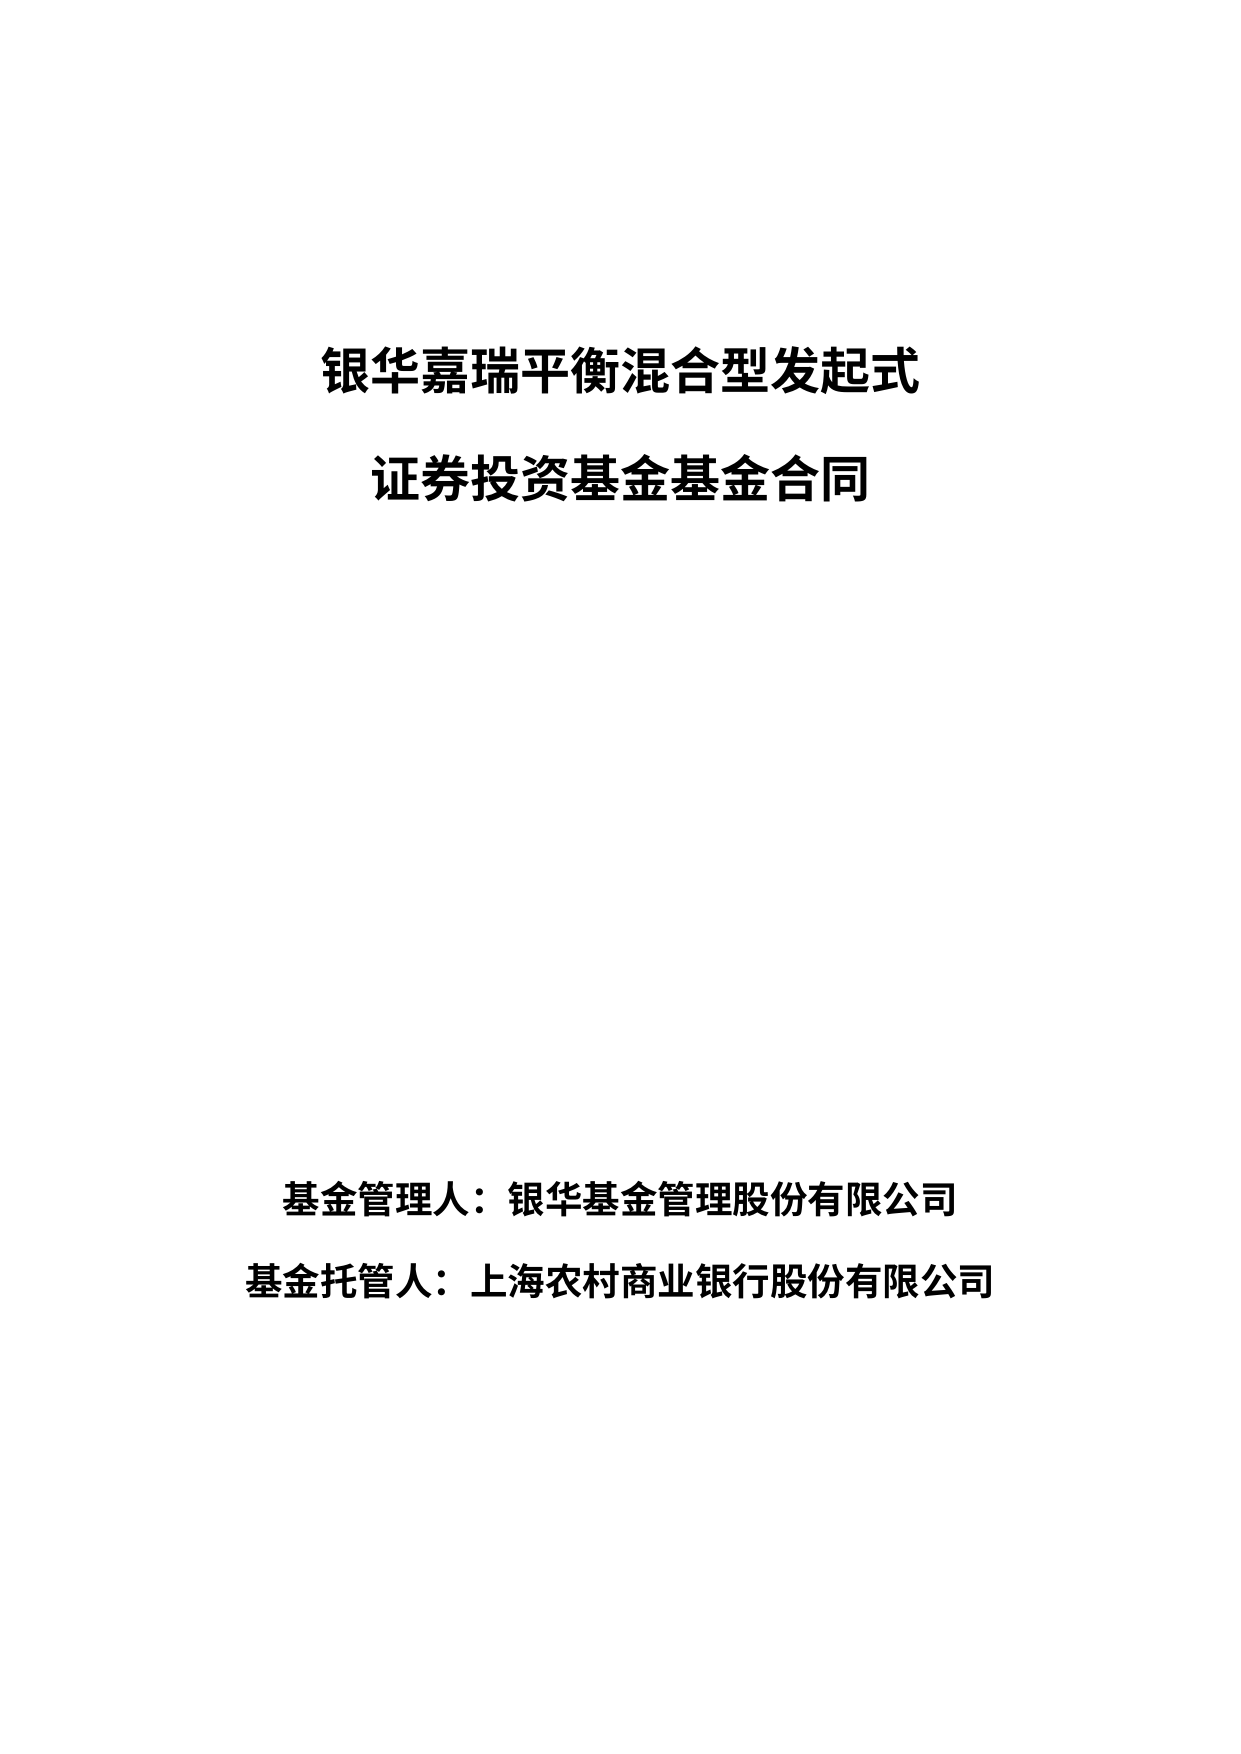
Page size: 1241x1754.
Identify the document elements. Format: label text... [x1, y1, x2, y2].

text 银华嘉瑞平衡混合型发起式 [187, 331, 1053, 404]
text 证券投资基金基金合同 [187, 440, 1053, 512]
text 基金托管人：上海农村商业银行股份有限公司 [187, 1251, 1053, 1306]
text 基金管理人：银华基金管理股份有限公司 [187, 1170, 1053, 1224]
